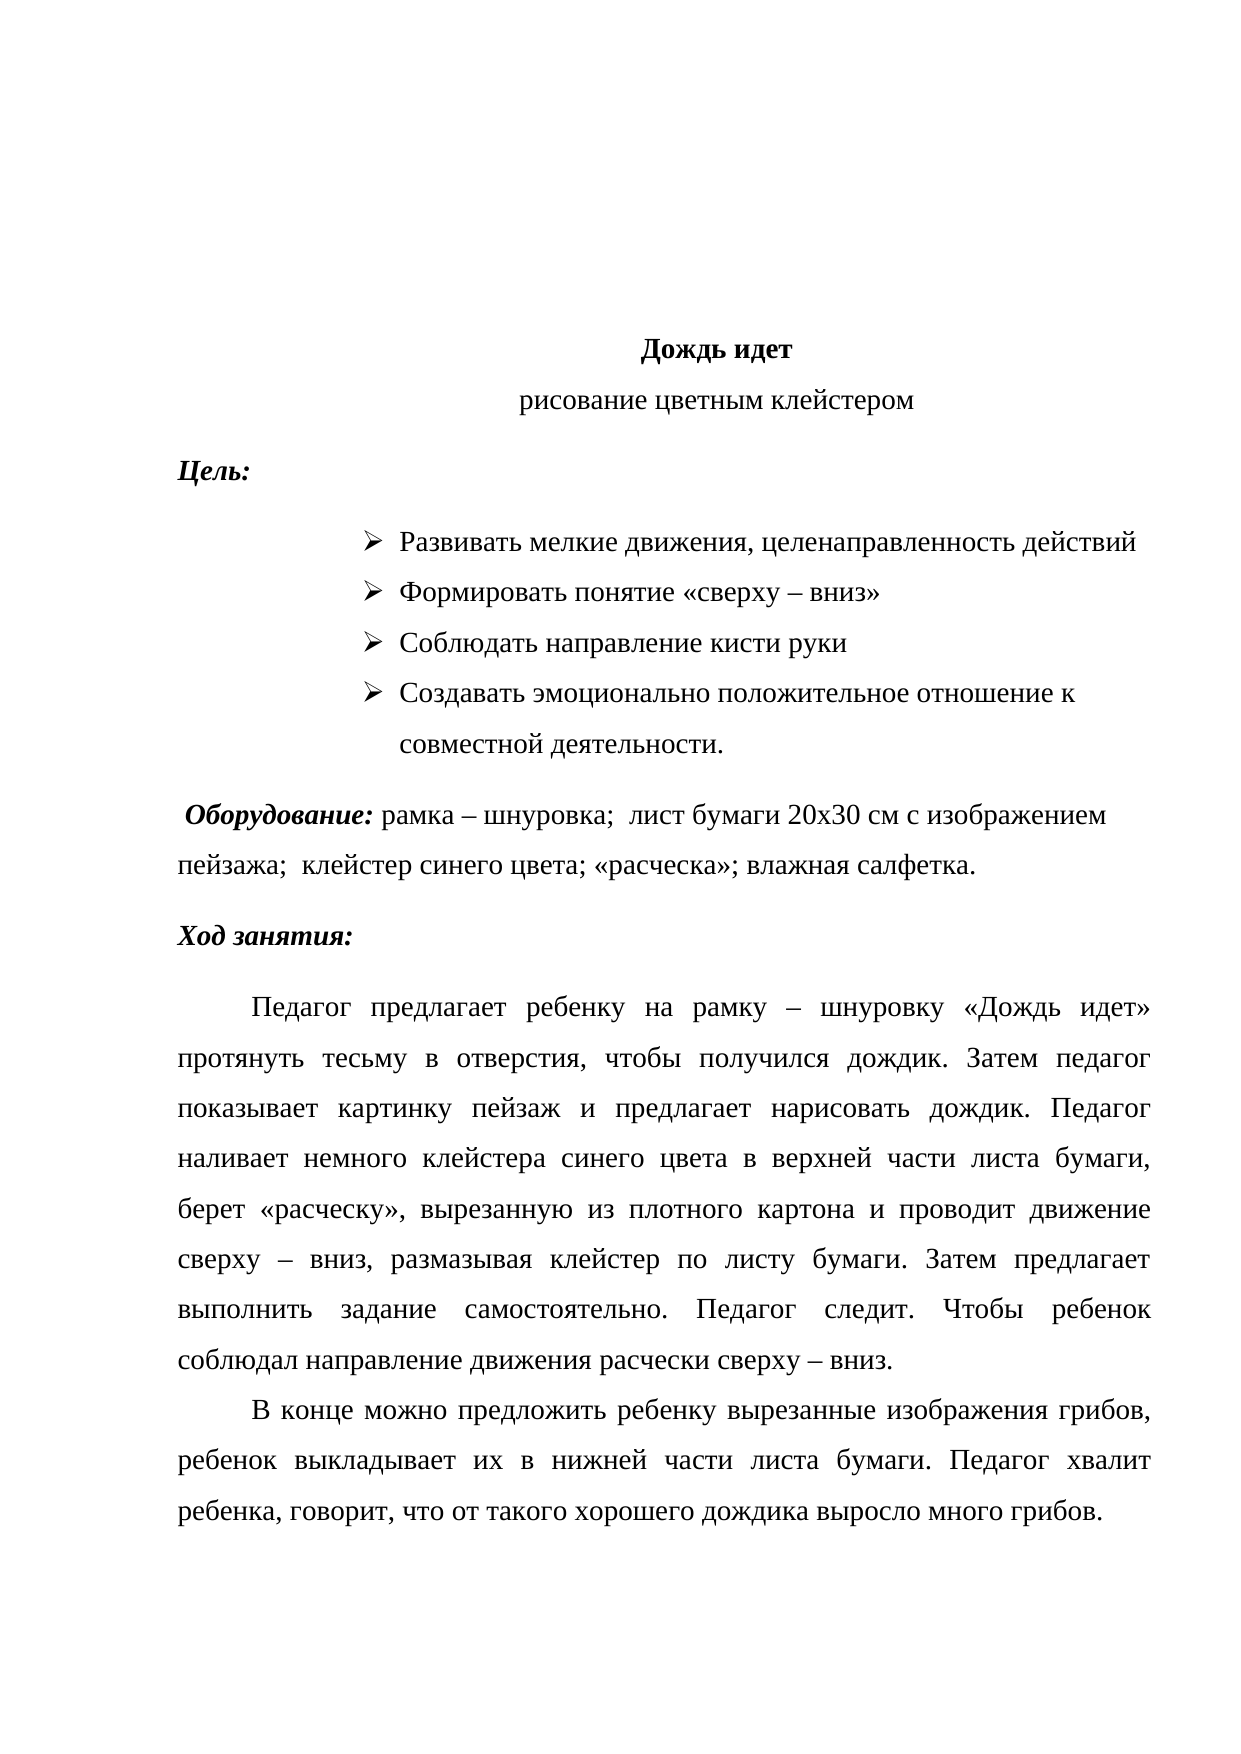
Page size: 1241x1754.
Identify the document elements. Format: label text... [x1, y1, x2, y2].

text Ход занятия: [177, 918, 1152, 952]
list Соблюдать направление кисти руки [362, 625, 1181, 659]
text Оборудование: рамка – шнуровка; лист бумаги 20х30 см с изображением пейзажа; клейстер синего цвета; «расческа»; влажная салфетка. [177, 797, 1181, 881]
list рисование цветным клейстером [252, 382, 1181, 415]
text Цель: [177, 453, 1181, 487]
list Дождь идет [252, 332, 1181, 365]
list Формировать понятие «сверху – вниз» [362, 574, 1181, 608]
list Развивать мелкие движения, целенаправленность действий [362, 524, 1152, 558]
list Создавать эмоционально положительное отношение к совместной деятельности. [362, 675, 1181, 759]
text Педагог предлагает ребенку на рамку – шнуровку «Дождь идет» протянуть тесьму в отверстия, чтобы получился дождик. Затем педагог показывает картинку пейзаж и предлагает нарисовать дождик. Педагог наливает немного клейстера синего цвета в верхней части листа бумаги, берет «расческу», вырезанную из плотного картона и проводит движение сверху – вниз, размазывая клейстер по листу бумаги. Затем предлагает выполнить задание самостоятельно. Педагог следит. Чтобы ребенок соблюдал направление движения расчески сверху – вниз. В конце можно предложить ребенку вырезанные изображения грибов, ребенок выкладывает их в нижней части листа бумаги. Педагог хвалит ребенка, говорит, что от такого хорошего дождика выросло много грибов. [177, 989, 1152, 1526]
